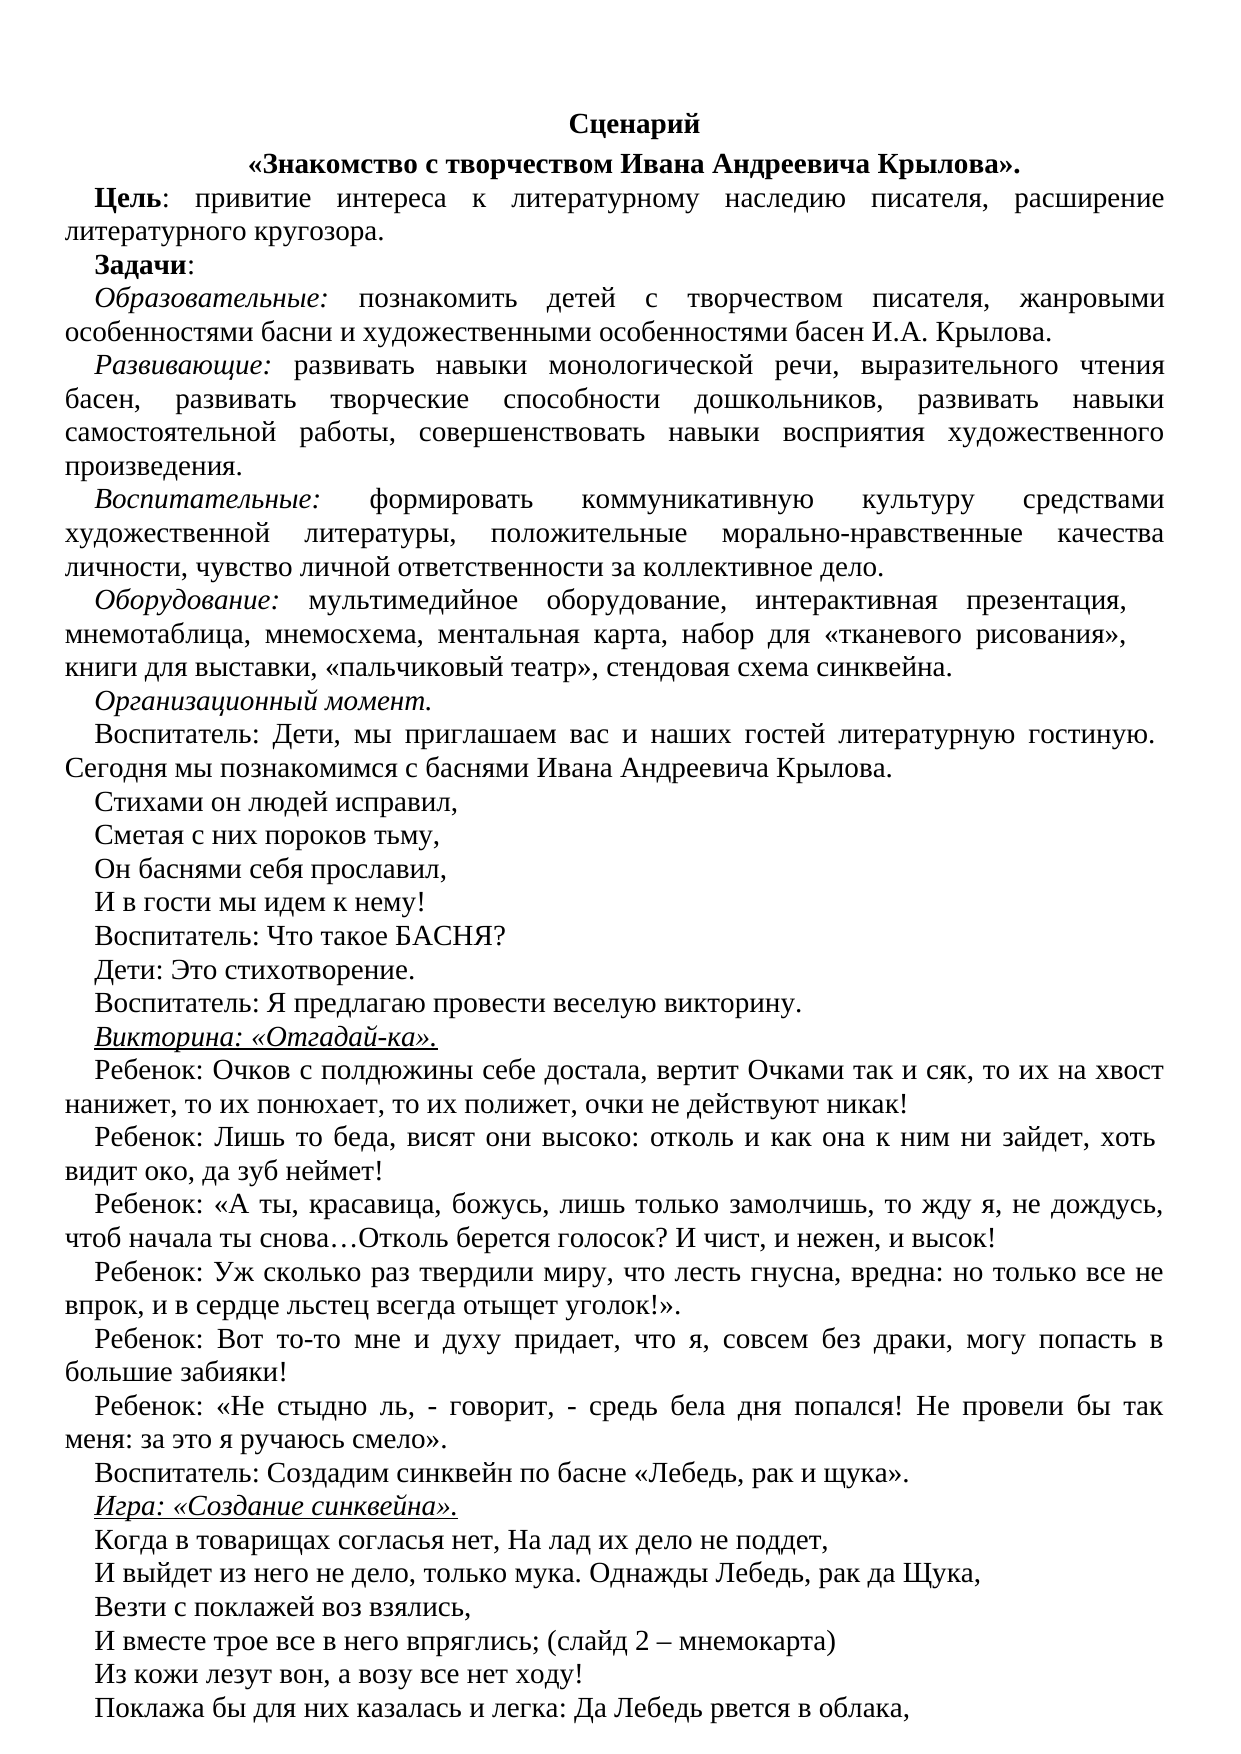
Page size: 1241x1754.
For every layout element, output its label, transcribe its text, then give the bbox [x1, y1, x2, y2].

text Дети: Это стихотворение. [64, 952, 1165, 985]
text Ребенок: Лишь то беда, висят они высоко: отколь и как она к ним ни зайдет, хоть видит око, да зуб неймет! [64, 1119, 1157, 1187]
text Ребенок: «А ты, красавица, божусь, лишь только замолчишь, то жду я, не дождусь, чтоб начала ты снова…Отколь берется голосок? И чист, и нежен, и высок! [64, 1187, 1165, 1254]
text Он баснями себя прославил, [64, 851, 1172, 884]
text Стихами он людей исправил, [64, 784, 1157, 817]
text Воспитатель: Я предлагаю провести веселую викторину. [64, 985, 1165, 1019]
text Развивающие: развивать навыки монологической речи, выразительного чтения басен, развивать творческие способности дошкольников, развивать навыки самостоятельной работы, совершенствовать навыки восприятия художественного произведения. [64, 347, 1165, 482]
text Поклажа бы для них казалась и легка: Да Лебедь рвется в облака, [64, 1690, 1165, 1723]
text Воспитатель: Что такое БАСНЯ? [64, 918, 1165, 952]
text Везти с поклажей воз взялись, [64, 1589, 1165, 1623]
text И в гости мы идем к нему! [64, 884, 1172, 918]
text Оборудование: мультимедийное оборудование, интерактивная презентация, мнемотаблица, мнемосхема, ментальная карта, набор для «тканевого рисования», книги для выставки, «пальчиковый театр», стендовая схема синквейна. [64, 582, 1127, 683]
text Игра: «Создание синквейна». [64, 1488, 1165, 1522]
text И вместе трое все в него впряглись; (слайд 2 – мнемокарта) [64, 1623, 1165, 1656]
text Воспитательные: формировать коммуникативную культуру средствами художественной литературы, положительные морально-нравственные качества личности, чувство личной ответственности за коллективное дело. [64, 482, 1165, 582]
text Когда в товарищах согласья нет, На лад их дело не поддет, [64, 1522, 1165, 1556]
text Воспитатель: Дети, мы приглашаем вас и наших гостей литературную гостиную. Сегодня мы познакомимся с баснями Ивана Андреевича Крылова. [64, 717, 1157, 784]
subtitle Сценарий [103, 106, 1165, 140]
subtitle «Знакомство с творчеством Ивана Андреевича Крылова». [103, 146, 1165, 180]
text Организационный момент. [64, 683, 1165, 717]
text Ребенок: «Не стыдно ль, - говорит, - средь бела дня попался! Не провели бы так меня: за это я ручаюсь смело». [64, 1388, 1165, 1455]
text Из кожи лезут вон, а возу все нет ходу! [64, 1656, 1165, 1690]
text Воспитатель: Создадим синквейн по басне «Лебедь, рак и щука». [64, 1455, 1165, 1488]
text И выйдет из него не дело, только мука. Однажды Лебедь, рак да Щука, [64, 1556, 1165, 1589]
text Сметая с них пороков тьму, [64, 817, 1172, 851]
text Образовательные: познакомить детей с творчеством писателя, жанровыми особенностями басни и художественными особенностями басен И.А. Крылова. [64, 280, 1165, 347]
text Викторина: «Отгадай-ка». [64, 1019, 1165, 1052]
text Ребенок: Вот то-то мне и духу придает, что я, совсем без драки, могу попасть в большие забияки! [64, 1321, 1165, 1388]
text Ребенок: Очков с полдюжины себе достала, вертит Очками так и сяк, то их на хвост нанижет, то их понюхает, то их полижет, очки не действуют никак! [64, 1052, 1165, 1119]
text Задачи: [64, 247, 1165, 280]
text Цель: привитие интереса к литературному наследию писателя, расширение литературного кругозора. [64, 180, 1165, 247]
text Ребенок: Уж сколько раз твердили миру, что лесть гнусна, вредна: но только все не впрок, и в сердце льстец всегда отыщет уголок!». [64, 1254, 1165, 1321]
